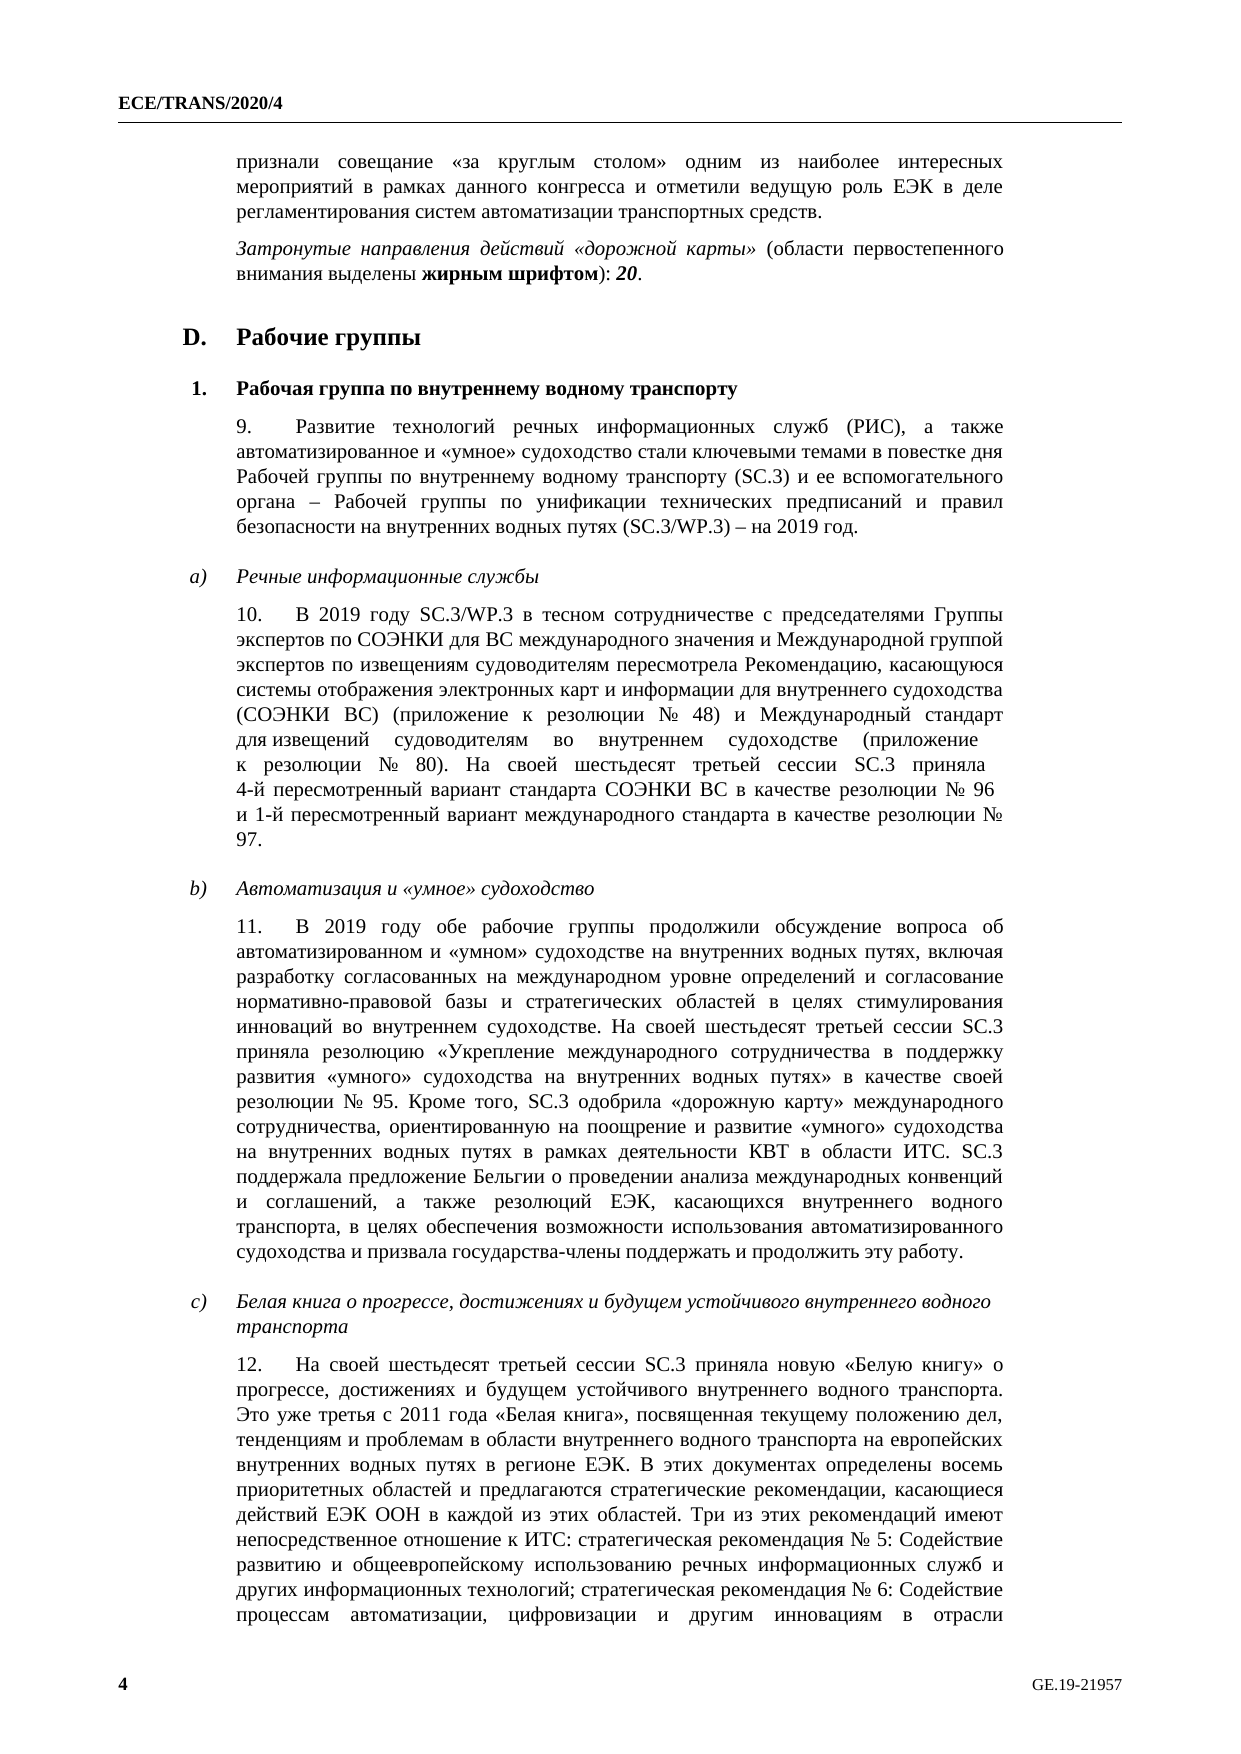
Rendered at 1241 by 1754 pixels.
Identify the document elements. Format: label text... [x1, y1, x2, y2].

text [236, 148, 1004, 223]
text b) Автоматизация и «умное» судоходство [118, 876, 1004, 901]
text Затронутые направления действий «дорожной карты» (области первостепенного внимания выделены жирным шрифтом): 20. [236, 235, 1004, 285]
text c) Белая книга о прогрессе, достижениях и будущем устойчивого внутреннего водного транспорта [118, 1288, 1004, 1338]
text 9. Развитие технологий речных информационных служб (РИС), а также автоматизированное и «умное» судоходство стали ключевыми темами в повестке дня Рабочей группы по внутреннему водному транспорту (SC.3) и ее вспомогательного органа – Рабочей группы по унификации технических предписаний и правил безопасности на внутренних водных путях (SC.3/WP.3) – на 2019 год. [236, 413, 1004, 538]
text D. Рабочие группы [118, 323, 1004, 351]
text 10. В 2019 году SC.3/WP.3 в тесном сотрудничестве с председателями Группы экспертов по СОЭНКИ для ВС международного значения и Международной группой экспертов по извещениям судоводителям пересмотрела Рекомендацию, касающуюся системы отображения электронных карт и информации для внутреннего судоходства (СОЭНКИ ВС) (приложение к резолюции № 48) и Международный стандарт для извещений судоводителям во внутреннем судоходстве (приложение к резолюции № 80). На своей шестьдесят третьей сессии SC.3 приняла 4-й пересмотренный вариант стандарта СОЭНКИ ВС в качестве резолюции № 96 и 1-й пересмотренный вариант международного стандарта в качестве резолюции № 97. [236, 601, 1004, 851]
text a) Речные информационные службы [118, 563, 1004, 588]
text 1. Рабочая группа по внутреннему водному транспорту [118, 376, 1004, 401]
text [236, 1351, 1004, 1626]
text 11. В 2019 году обе рабочие группы продолжили обсуждение вопроса об автоматизированном и «умном» судоходстве на внутренних водных путях, включая разработку согласованных на международном уровне определений и согласование нормативно-правовой базы и стратегических областей в целях стимулирования инноваций во внутреннем судоходстве. На своей шестьдесят третьей сессии SC.3 приняла резолюцию «Укрепление международного сотрудничества в поддержку развития «умного» судоходства на внутренних водных путях» в качестве своей резолюции № 95. Кроме того, SC.3 одобрила «дорожную карту» международного сотрудничества, ориентированную на поощрение и развитие «умного» судоходства на внутренних водных путях в рамках деятельности КВТ в области ИТС. SC.3 поддержала предложение Бельгии о проведении анализа международных конвенций и соглашений, а также резолюций ЕЭК, касающихся внутреннего водного транспорта, в целях обеспечения возможности использования автоматизированного судоходства и призвала государства-члены поддержать и продолжить эту работу. [236, 913, 1004, 1263]
